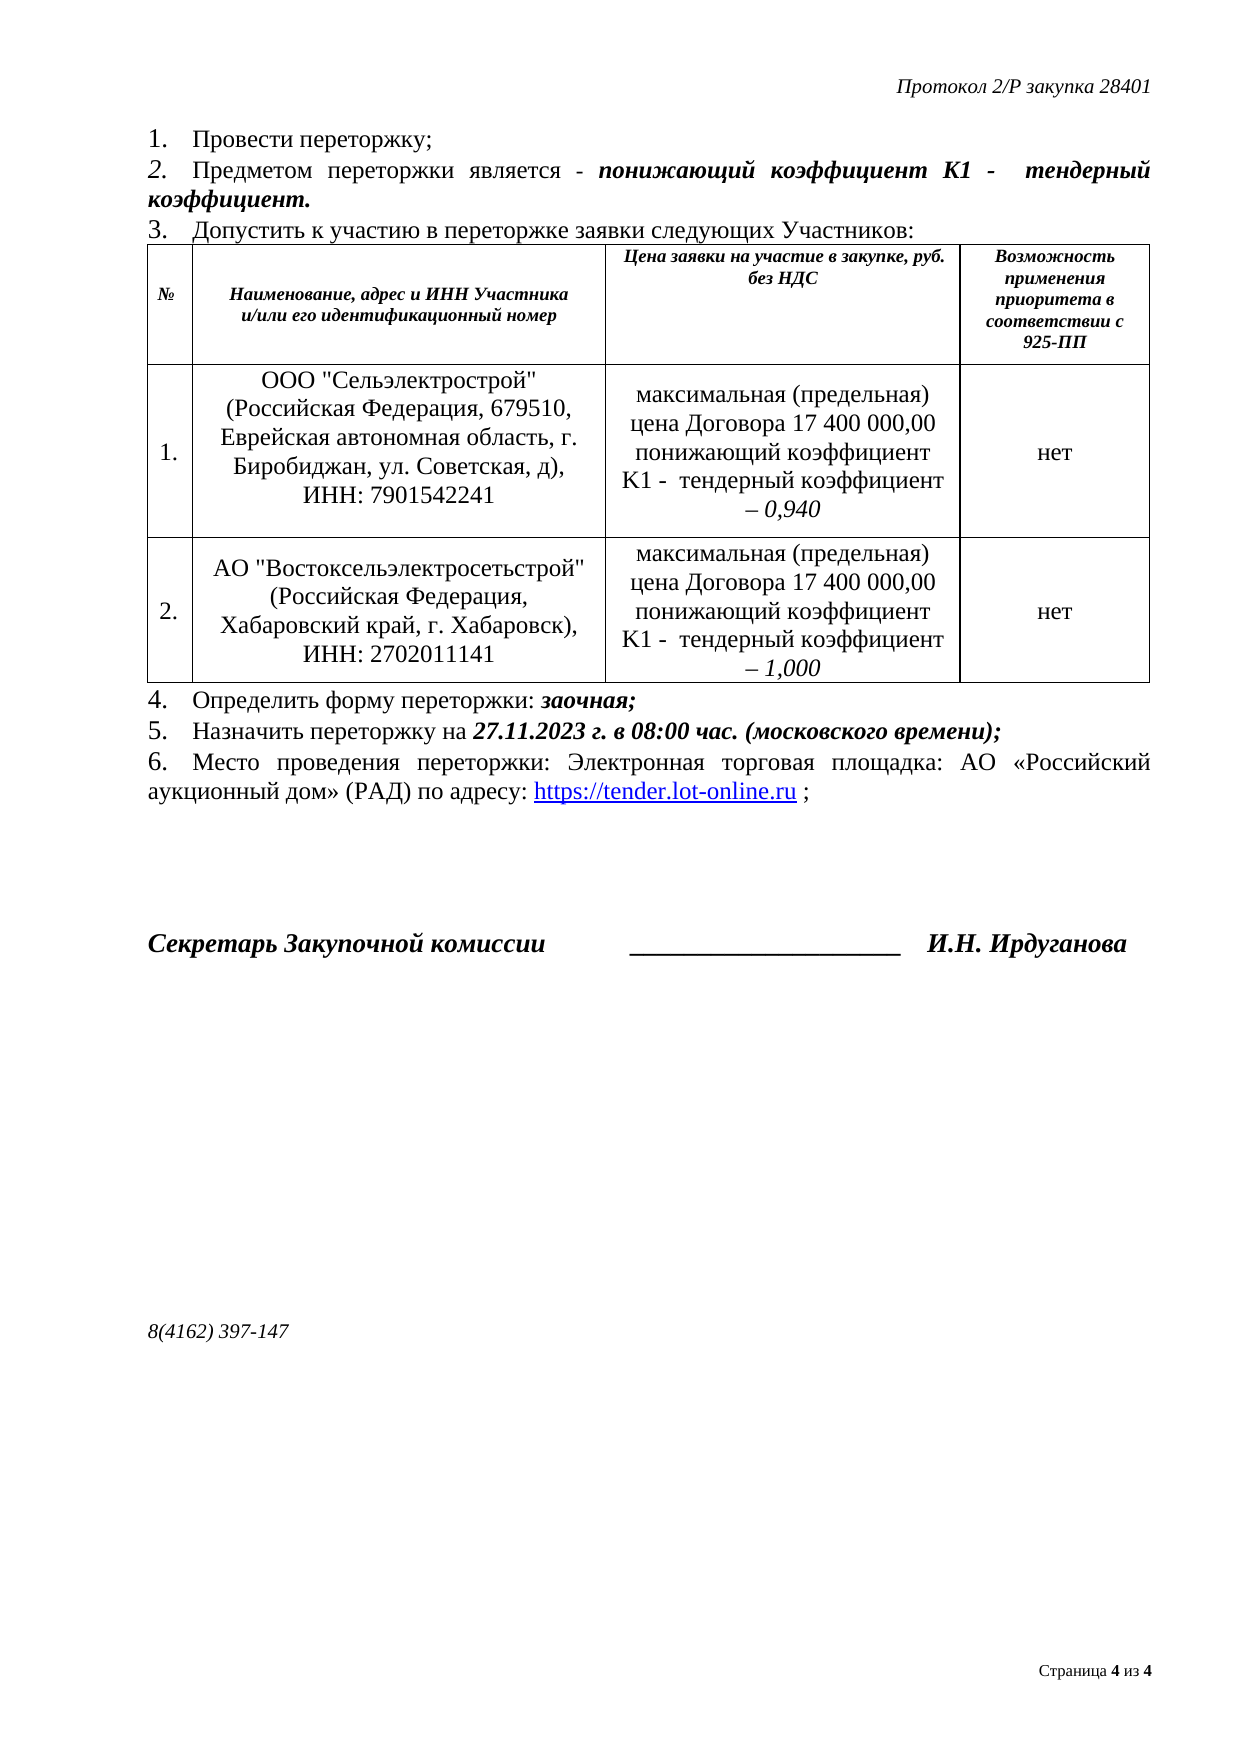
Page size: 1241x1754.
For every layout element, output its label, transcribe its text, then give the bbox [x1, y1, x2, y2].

table_header Цена заявки на участие в закупке, руб. без НДС [606, 245, 959, 364]
table_header № [148, 245, 192, 364]
list Место проведения переторжки: Электронная торговая площадка: АО «Российский аукционный дом» (РАД) по адресу: https://tender.lot-online.ru ; [148, 745, 1152, 805]
text 8(4162) 397-147 [148, 1319, 1152, 1343]
list Назначить переторжку на 27.11.2023 г. в 08:00 час. (московского времени); [148, 714, 1152, 745]
table_header Секретарь Закупочной комиссии [136, 928, 620, 958]
table_header ____________________ [620, 928, 916, 958]
list Определить форму переторжки: заочная; [148, 683, 1152, 714]
table_cell нет [961, 365, 1149, 537]
table_cell нет [961, 538, 1149, 682]
list Предметом переторжки является - понижающий коэффициент K1 - тендерный коэффициент. [148, 153, 1152, 213]
table_header И.Н. Ирдуганова [916, 928, 1159, 958]
list Провести переторжку; [148, 122, 1152, 153]
table_cell [148, 538, 192, 682]
list Допустить к участию в переторжке заявки следующих Участников: [148, 213, 1152, 244]
table_cell [148, 365, 192, 537]
table_cell максимальная (предельная) цена Договора 17 400 000,00 понижающий коэффициент K1 - тендерный коэффициент – 1,000 [606, 538, 959, 682]
table_header Наименование, адрес и ИНН Участника и/или его идентификационный номер [193, 245, 605, 364]
table_cell ООО "Сельэлектрострой" (Российская Федерация, 679510, Еврейская автономная область, г. Биробиджан, ул. Советская, д), ИНН: 7901542241 [193, 365, 605, 537]
table_cell АО "Востоксельэлектросетьстрой" (Российская Федерация, Хабаровский край, г. Хабаровск), ИНН: 2702011141 [193, 538, 605, 682]
table_header Возможность применения приоритета в соответствии с 925-ПП [961, 245, 1149, 364]
table_cell максимальная (предельная) цена Договора 17 400 000,00 понижающий коэффициент K1 - тендерный коэффициент – 0,940 [606, 365, 959, 537]
